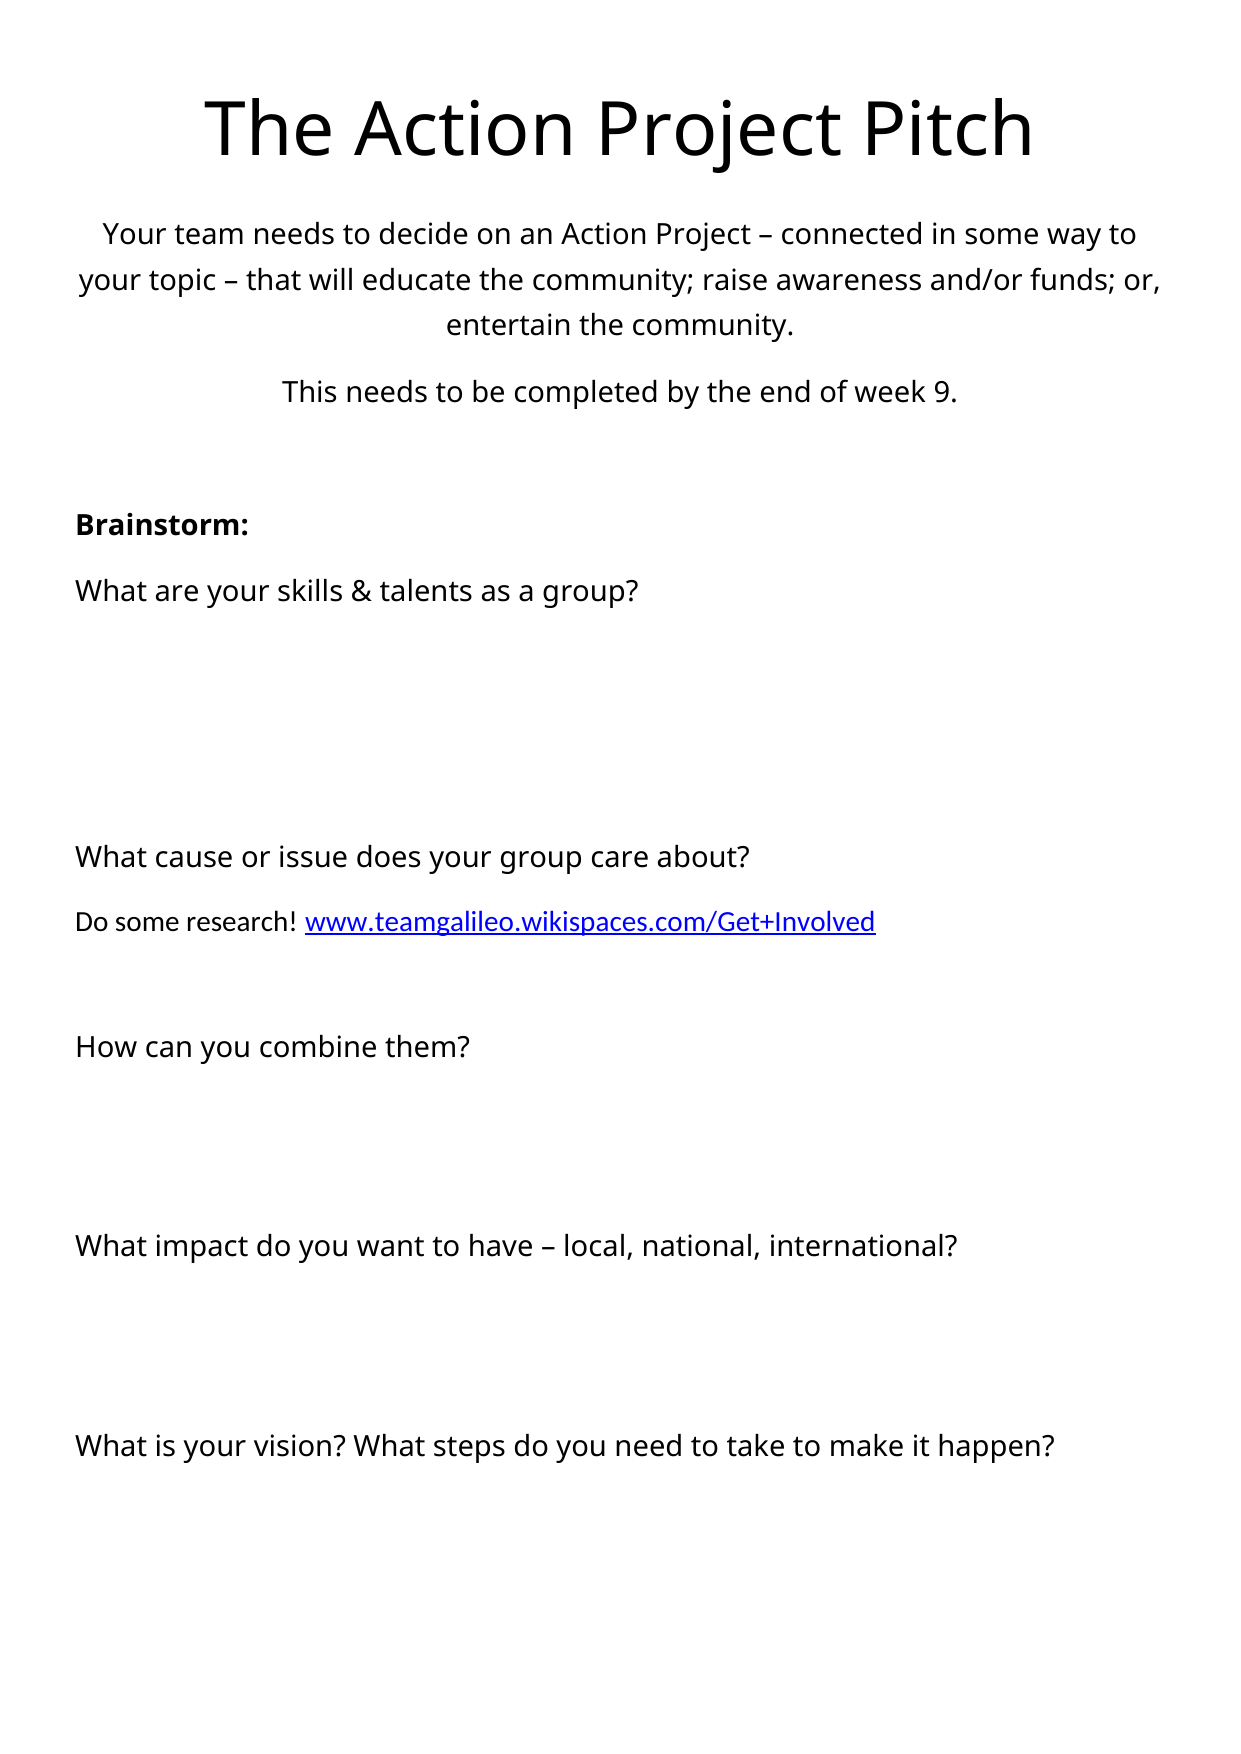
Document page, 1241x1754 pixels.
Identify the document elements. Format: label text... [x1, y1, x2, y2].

text What is your vision? What steps do you need to take to make it happen? [75, 1425, 1165, 1465]
text The Action Project Pitch [75, 75, 1165, 177]
text How can you combine them? [75, 1026, 1165, 1066]
text What are your skills & talents as a group? [75, 570, 1165, 610]
text Do some research! www.teamgalileo.wikispaces.com/Get+Involved [75, 903, 1165, 938]
text Brainstorm: [75, 504, 1165, 544]
text This needs to be completed by the end of week 9. [75, 371, 1165, 411]
text Your team needs to decide on an Action Project – connected in some way to your topic – that will educate the community; raise awareness and/or funds; or, entertain the community. [75, 213, 1165, 344]
text What impact do you want to have – local, national, international? [75, 1226, 1165, 1265]
text What cause or issue does your group care about? [75, 836, 1165, 876]
